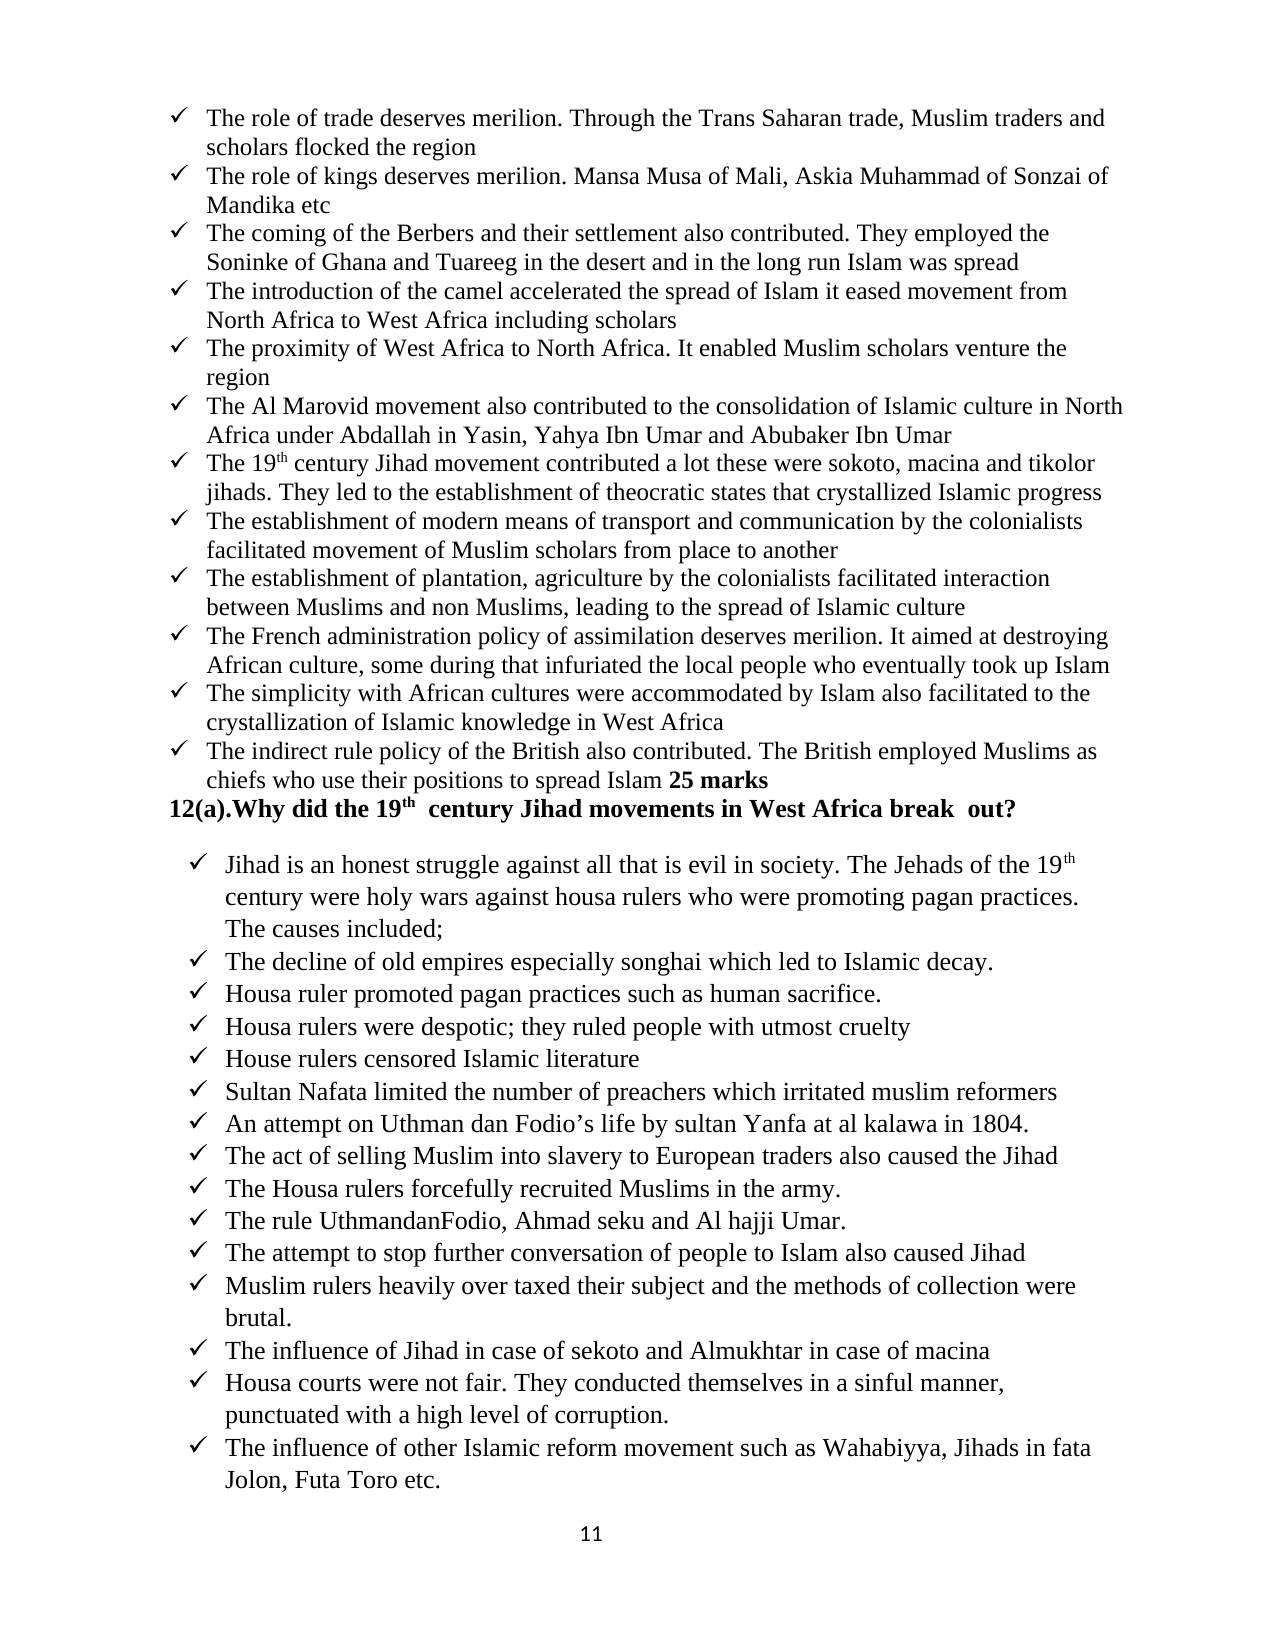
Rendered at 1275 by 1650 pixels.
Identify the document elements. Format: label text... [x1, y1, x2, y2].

list The influence of other Islamic reform movement such as Wahabiyya, Jihads in fata Jolon, Futa Toro etc. [187, 1432, 1125, 1494]
text 12(a).Why did the 19th century Jihad movements in West Africa break out? [94, 793, 1125, 823]
list The act of selling Muslim into slavery to European traders also caused the Jihad [187, 1140, 1125, 1170]
list The simplicity with African cultures were accommodated by Islam also facilitated to the crystallization of Islamic knowledge in West Africa [169, 678, 1125, 736]
list Jihad is an honest struggle against all that is evil in society. The Jehads of the 19th century were holy wars against housa rulers who were promoting pagan practices. The causes included; [187, 849, 1125, 943]
list The rule UthmandanFodio, Ahmad seku and Al hajji Umar. [187, 1205, 1125, 1235]
list The indirect rule policy of the British also contributed. The British employed Muslims as chiefs who use their positions to spread Islam 25 marks [169, 736, 1125, 793]
list Housa ruler promoted pagan practices such as human sacrifice. [187, 978, 1125, 1008]
list Housa rulers were despotic; they ruled people with utmost cruelty [187, 1011, 1125, 1041]
list Muslim rulers heavily over taxed their subject and the methods of collection were brutal. [187, 1270, 1125, 1332]
list An attempt on Uthman dan Fodio’s life by sultan Yanfa at al kalawa in 1804. [187, 1108, 1125, 1138]
list The establishment of plantation, agriculture by the colonialists facilitated interaction between Muslims and non Muslims, leading to the spread of Islamic culture [169, 563, 1125, 621]
list The decline of old empires especially songhai which led to Islamic decay. [187, 946, 1125, 976]
list The role of trade deserves merilion. Through the Trans Saharan trade, Muslim traders and scholars flocked the region [169, 103, 1125, 161]
list The Al Marovid movement also contributed to the consolidation of Islamic culture in North Africa under Abdallah in Yasin, Yahya Ibn Umar and Abubaker Ibn Umar [169, 391, 1125, 448]
list The introduction of the camel accelerated the spread of Islam it eased movement from North Africa to West Africa including scholars [169, 276, 1125, 333]
list The Housa rulers forcefully recruited Muslims in the army. [187, 1173, 1125, 1203]
list Sultan Nafata limited the number of preachers which irritated muslim reformers [187, 1076, 1125, 1106]
list The role of kings deserves merilion. Mansa Musa of Mali, Askia Muhammad of Sonzai of Mandika etc [169, 161, 1125, 218]
list The attempt to stop further conversation of people to Islam also caused Jihad [187, 1237, 1125, 1267]
list The French administration policy of assimilation deserves merilion. It aimed at destroying African culture, some during that infuriated the local people who eventually took up Islam [169, 621, 1125, 678]
list The proximity of West Africa to North Africa. It enabled Muslim scholars venture the region [169, 333, 1125, 391]
list Housa courts were not fair. They conducted themselves in a sinful manner, punctuated with a high level of corruption. [187, 1367, 1125, 1429]
list The influence of Jihad in case of sekoto and Almukhtar in case of macina [187, 1335, 1125, 1365]
list The 19th century Jihad movement contributed a lot these were sokoto, macina and tikolor jihads. They led to the establishment of theocratic states that crystallized Islamic progress [169, 448, 1125, 506]
list The coming of the Berbers and their settlement also contributed. They employed the Soninke of Ghana and Tuareeg in the desert and in the long run Islam was spread [169, 218, 1125, 276]
list House rulers censored Islamic literature [187, 1043, 1125, 1073]
list The establishment of modern means of transport and communication by the colonialists facilitated movement of Muslim scholars from place to another [169, 506, 1125, 563]
